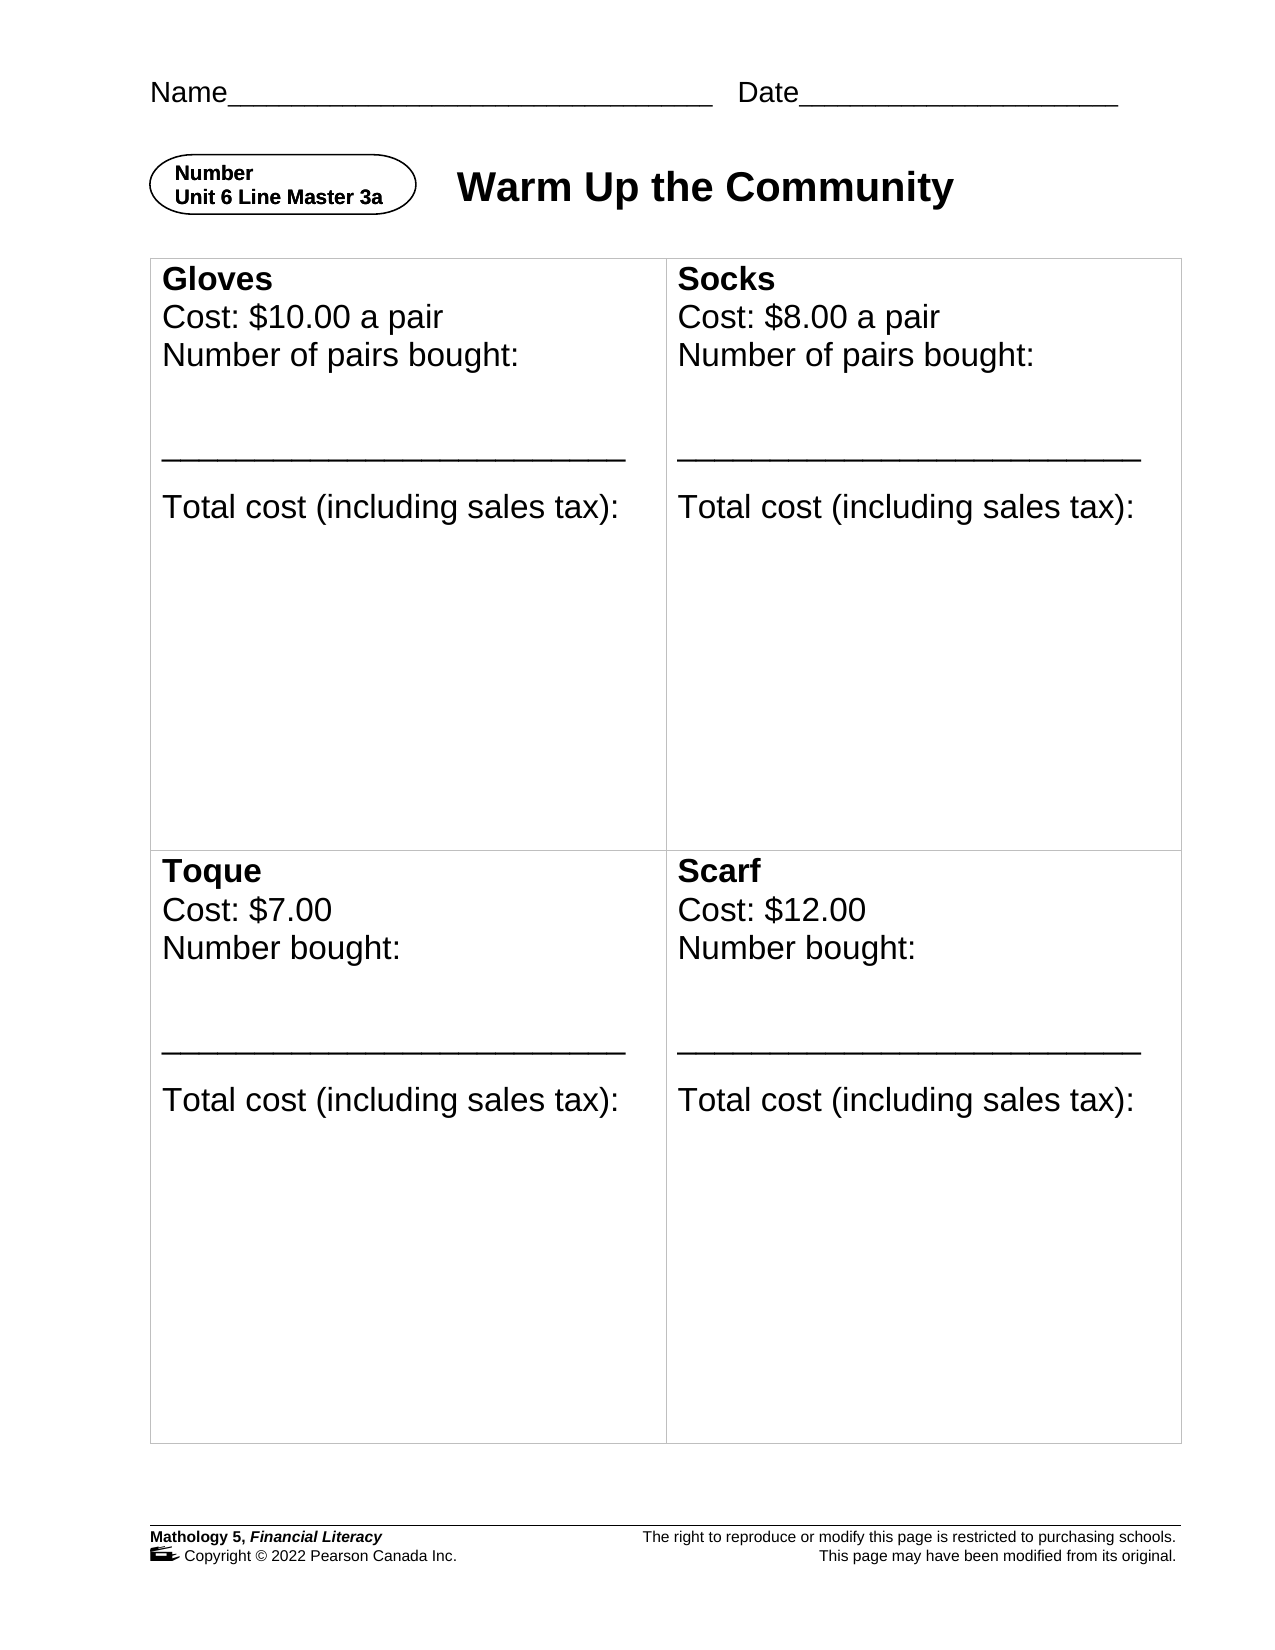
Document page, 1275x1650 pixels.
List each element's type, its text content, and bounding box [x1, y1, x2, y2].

table_cell Scarf Cost: $12.00 Number bought: _________________________ Total cost (including sales tax): [667, 851, 1181, 1443]
table_header Socks Cost: $8.00 a pair Number of pairs bought: _________________________ Total cost (including sales tax): [667, 259, 1181, 850]
table_cell Toque Cost: $7.00 Number bought: _________________________ Total cost (including sales tax): [151, 851, 666, 1443]
table_header Gloves Cost: $10.00 a pair Number of pairs bought: _________________________ Total cost (including sales tax): [151, 259, 666, 850]
picture [150, 1546, 180, 1561]
